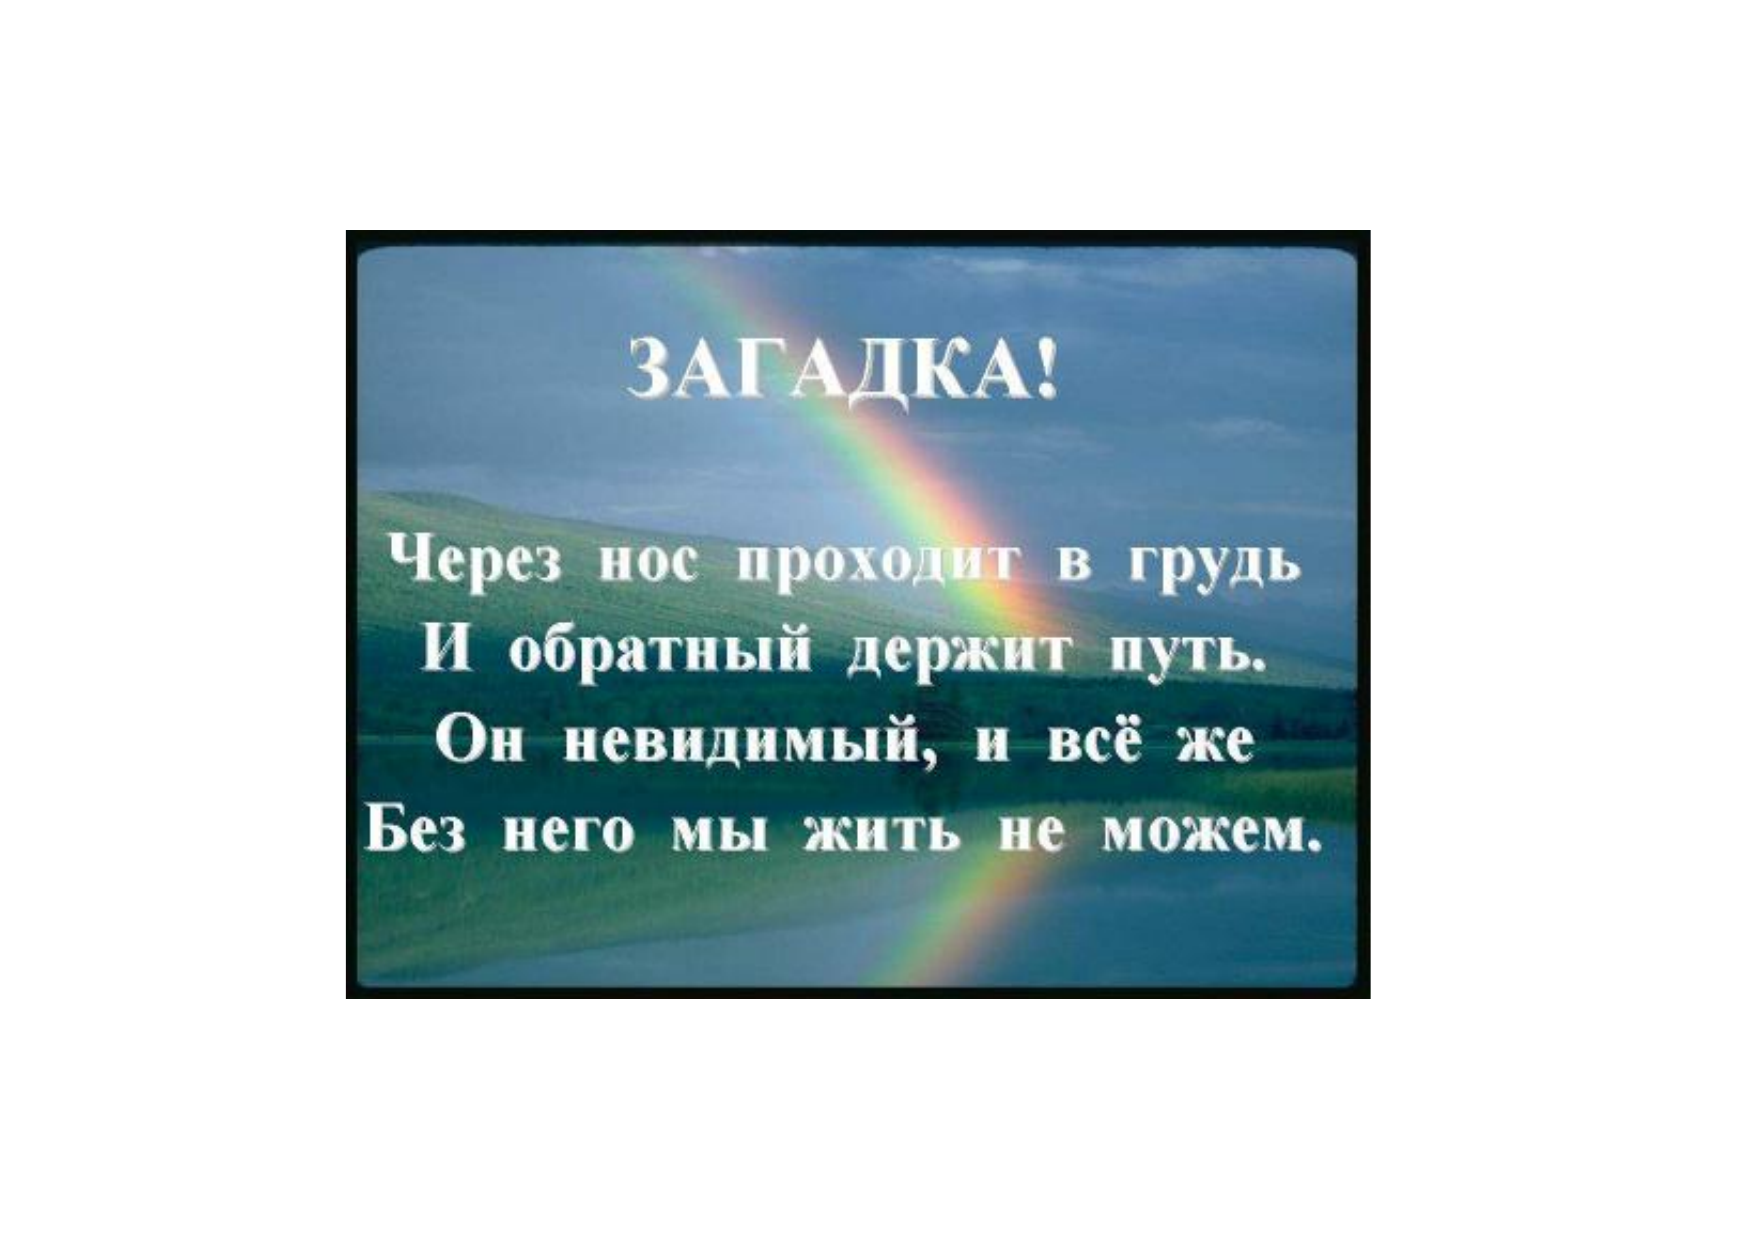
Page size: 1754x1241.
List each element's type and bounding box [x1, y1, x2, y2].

picture [345, 230, 1371, 999]
